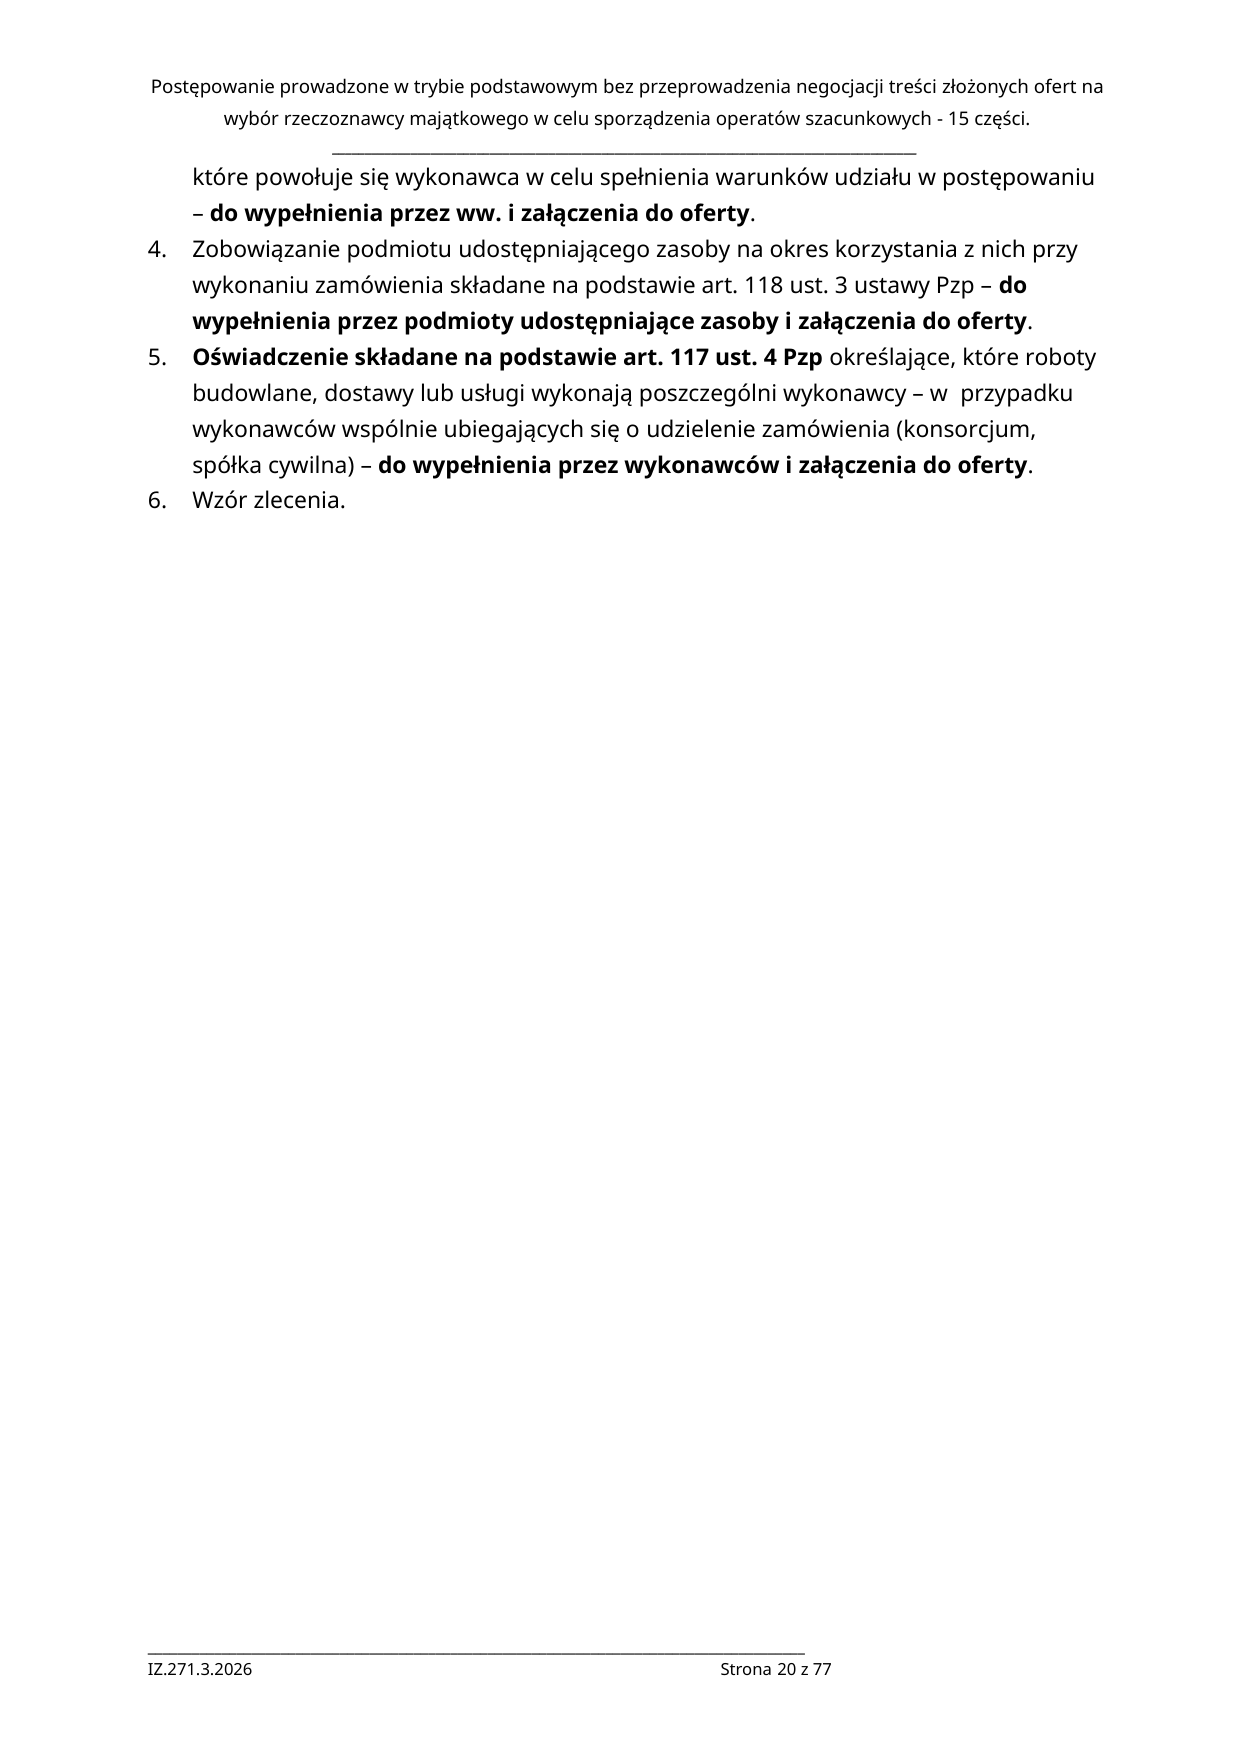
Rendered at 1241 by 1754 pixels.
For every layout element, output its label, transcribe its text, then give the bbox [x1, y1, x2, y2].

text 5. Oświadczenie składane na podstawie art. 117 ust. 4 Pzp określające, które roboty budowlane, dostawy lub usługi wykonają poszczególni wykonawcy – w przypadku wykonawców wspólnie ubiegających się o udzielenie zamówienia (konsorcjum, spółka cywilna) – do wypełnienia przez wykonawców i załączenia do oferty. [148, 341, 1106, 480]
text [148, 161, 1106, 228]
text 4. Zobowiązanie podmiotu udostępniającego zasoby na okres korzystania z nich przy wykonaniu zamówienia składane na podstawie art. 118 ust. 3 ustawy Pzp – do wypełnienia przez podmioty udostępniające zasoby i załączenia do oferty. [148, 233, 1106, 336]
text 6. Wzór zlecenia. [148, 484, 1106, 516]
